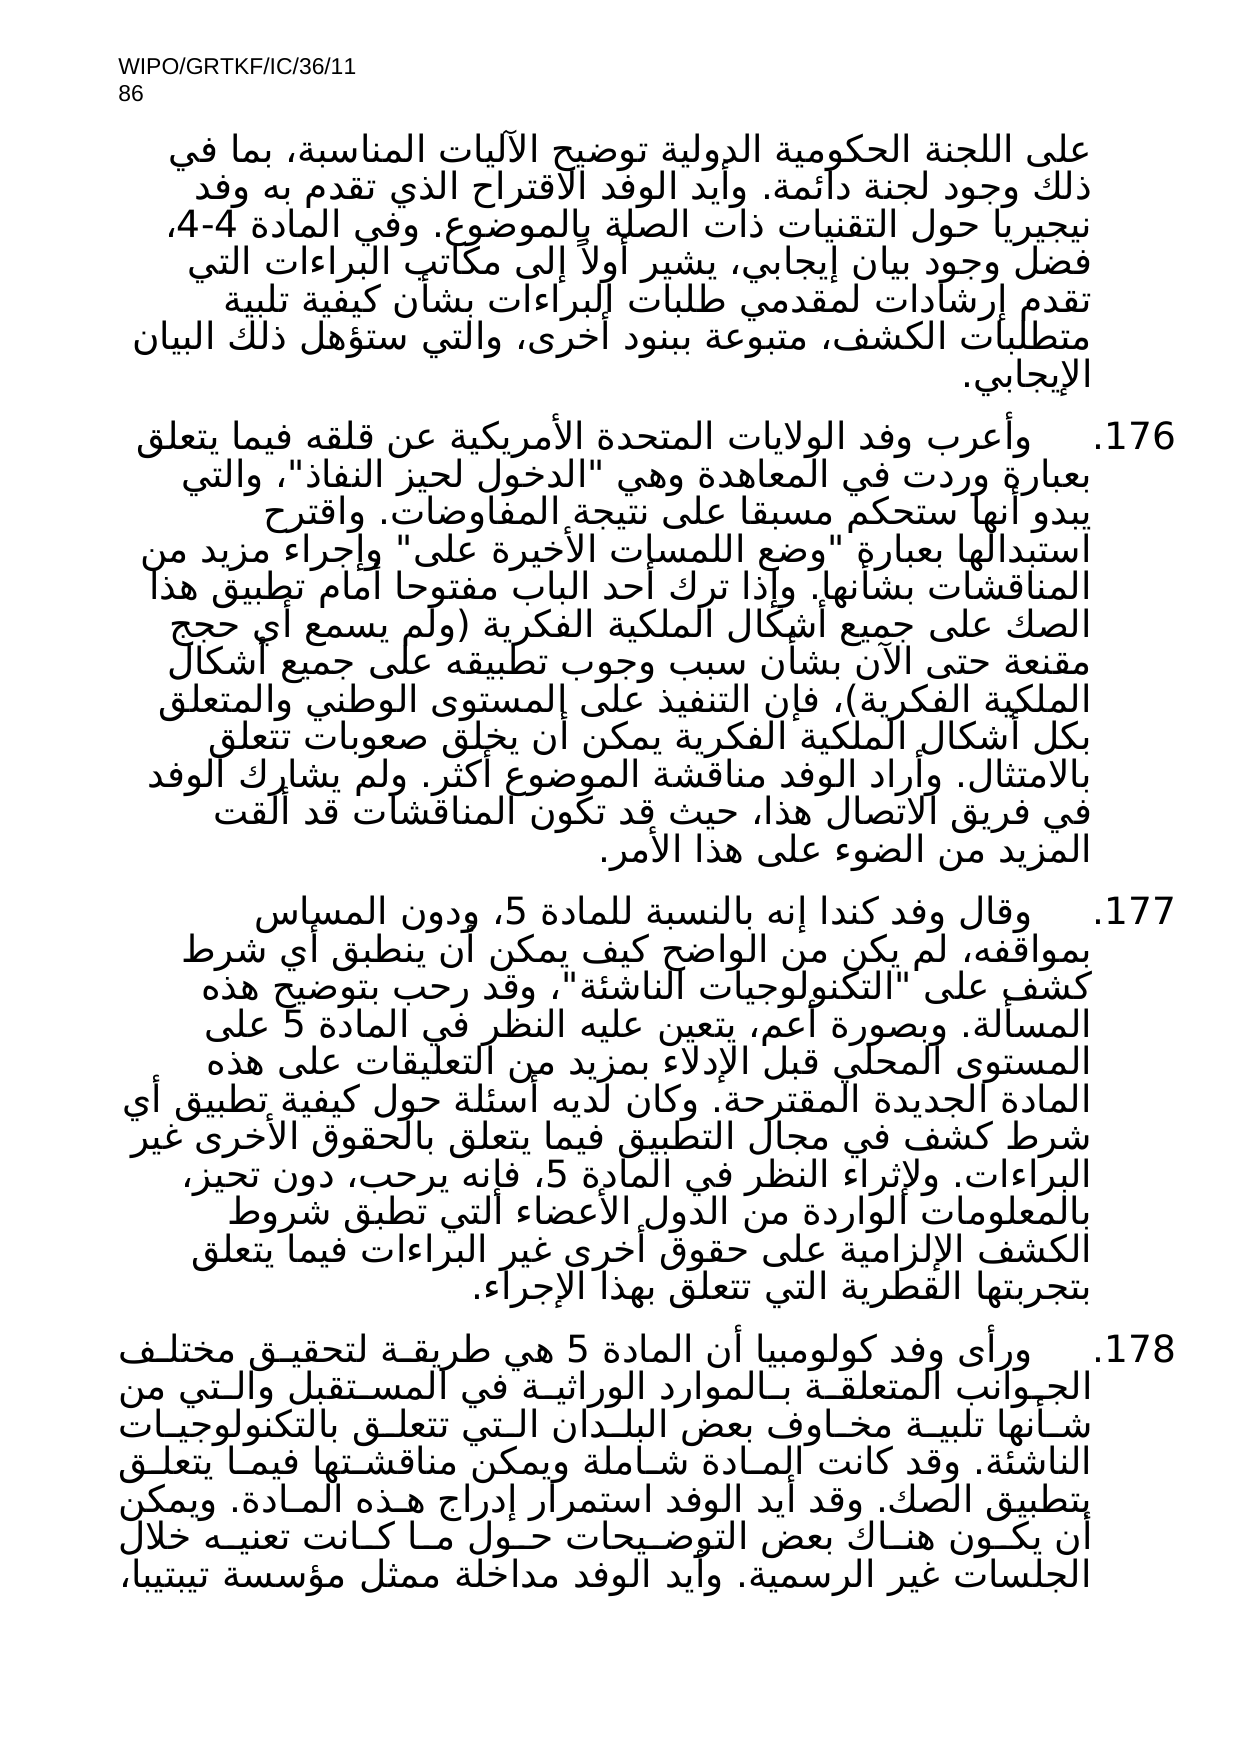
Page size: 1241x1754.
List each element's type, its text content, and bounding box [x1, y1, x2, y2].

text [118, 132, 1092, 395]
text وقال وفد كندا إنه بالنسبة للمادة 5، ودون المساس بمواقفه، لم يكن من الواضح كيف يمكن أن ينطبق أي شرط كشف على "التكنولوجيات الناشئة"، وقد رحب بتوضيح هذه المسألة. وبصورة أعم، يتعين عليه النظر في المادة 5 على المستوى المحلي قبل الإدلاء بمزيد من التعليقات على هذه المادة الجديدة المقترحة. وكان لديه أسئلة حول كيفية تطبيق أي شرط كشف في مجال التطبيق فيما يتعلق بالحقوق الأخرى غير البراءات. ولإثراء النظر في المادة 5، فإنه يرحب، دون تحيز، بالمعلومات الواردة من الدول الأعضاء التي تطبق شروط الكشف الإلزامية على حقوق أخرى غير البراءات فيما يتعلق بتجربتها القطرية التي تتعلق بهذا الإجراء. [118, 895, 1092, 1307]
text وأعرب وفد الولايات المتحدة الأمريكية عن قلقه فيما يتعلق بعبارة وردت في المعاهدة وهي "الدخول لحيز النفاذ"، والتي يبدو أنها ستحكم مسبقا على نتيجة المفاوضات. واقترح استبدالها بعبارة "وضع اللمسات الأخيرة على" وإجراء مزيد من المناقشات بشأنها. وإذا ترك أحد الباب مفتوحا أمام تطبيق هذا الصك على جميع أشكال الملكية الفكرية (ولم يسمع أي حجج مقنعة حتى الآن بشأن سبب وجوب تطبيقه على جميع أشكال الملكية الفكرية)، فإن التنفيذ على المستوى الوطني والمتعلق بكل أشكال الملكية الفكرية يمكن أن يخلق صعوبات تتعلق بالامتثال. وأراد الوفد مناقشة الموضوع أكثر. ولم يشارك الوفد في فريق الاتصال هذا، حيث قد تكون المناقشات قد ألقت المزيد من الضوء على هذا الأمر. [118, 420, 1092, 870]
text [118, 1332, 1092, 1595]
